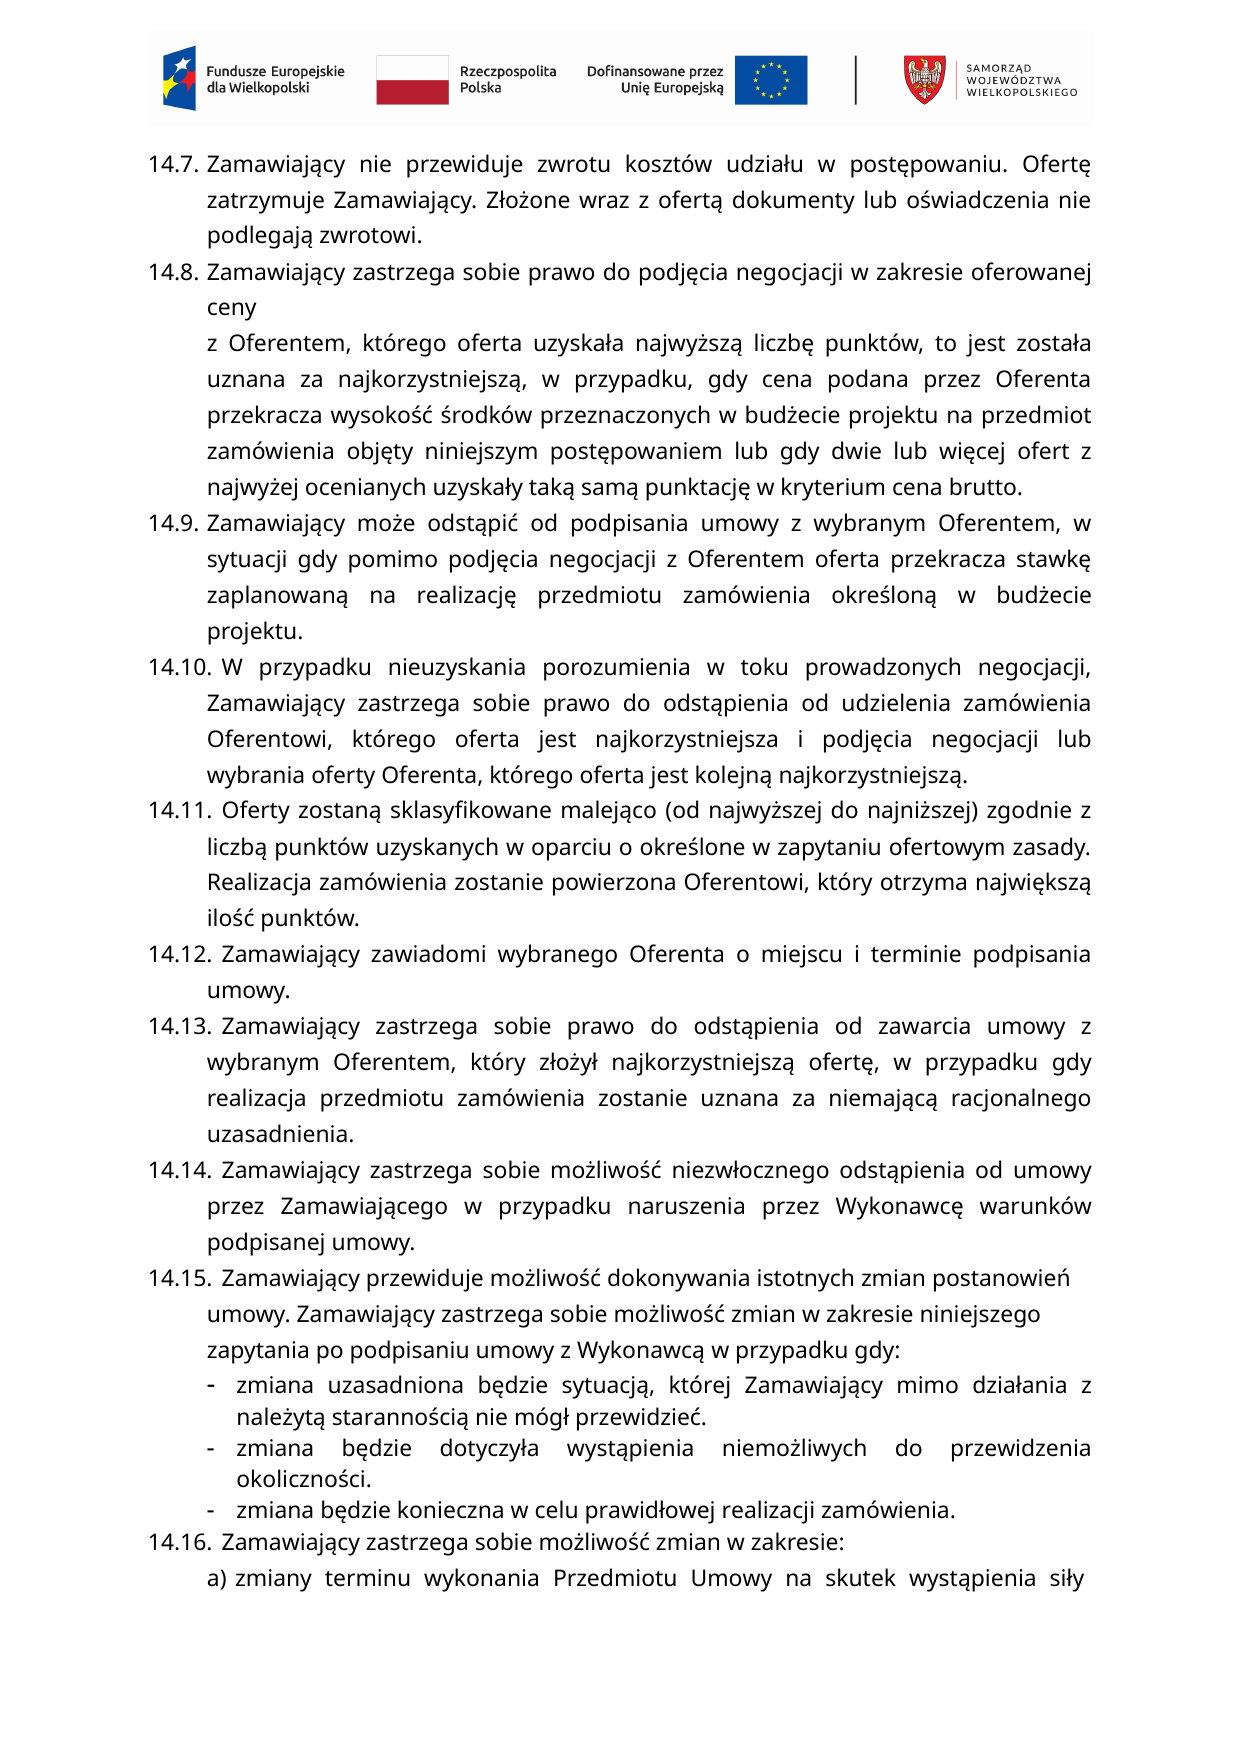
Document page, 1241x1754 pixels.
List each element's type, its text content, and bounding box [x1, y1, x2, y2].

list Zamawiający zawiadomi wybranego Oferenta o miejscu i terminie podpisania umowy. [148, 938, 1093, 1005]
list Oferty zostaną sklasyfikowane malejąco (od najwyższej do najniższej) zgodnie z liczbą punktów uzyskanych w oparciu o określone w zapytaniu ofertowym zasady. Realizacja zamówienia zostanie powierzona Oferentowi, który otrzyma największą ilość punktów. [148, 794, 1093, 933]
picture [147, 29, 1093, 127]
list W przypadku nieuzyskania porozumienia w toku prowadzonych negocjacji, Zamawiający zastrzega sobie prawo do odstąpienia od udzielenia zamówienia Oferentowi, którego oferta jest najkorzystniejsza i podjęcia negocjacji lub wybrania oferty Oferenta, którego oferta jest kolejną najkorzystniejszą. [148, 651, 1093, 790]
list zmiana uzasadniona będzie sytuacją, której Zamawiający mimo działania z należytą starannością nie mógł przewidzieć. [207, 1369, 1093, 1432]
list Zamawiający zastrzega sobie możliwość niezwłocznego odstąpienia od umowy przez Zamawiającego w przypadku naruszenia przez Wykonawcę warunków podpisanej umowy. [148, 1154, 1093, 1257]
list Zamawiający nie przewiduje zwrotu kosztów udziału w postępowaniu. Ofertę zatrzymuje Zamawiający. Złożone wraz z ofertą dokumenty lub oświadczenia nie podlegają zwrotowi. [148, 148, 1093, 251]
list Zamawiający przewiduje możliwość dokonywania istotnych zmian postanowień umowy. Zamawiający zastrzega sobie możliwość zmian w zakresie niniejszego zapytania po podpisaniu umowy z Wykonawcą w przypadku gdy: [148, 1262, 1093, 1365]
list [207, 1562, 1085, 1593]
list Zamawiający zastrzega sobie możliwość zmian w zakresie: [148, 1526, 1093, 1557]
list Zamawiający zastrzega sobie prawo do odstąpienia od zawarcia umowy z wybranym Oferentem, który złożył najkorzystniejszą ofertę, w przypadku gdy realizacja przedmiotu zamówienia zostanie uznana za niemającą racjonalnego uzasadnienia. [148, 1010, 1093, 1149]
list zmiana będzie dotyczyła wystąpienia niemożliwych do przewidzenia okoliczności. [207, 1432, 1093, 1494]
list Zamawiający może odstąpić od podpisania umowy z wybranym Oferentem, w sytuacji gdy pomimo podjęcia negocjacji z Oferentem oferta przekracza stawkę zaplanowaną na realizację przedmiotu zamówienia określoną w budżecie projektu. [148, 507, 1093, 646]
list zmiana będzie konieczna w celu prawidłowej realizacji zamówienia. [207, 1494, 1093, 1526]
list Zamawiający zastrzega sobie prawo do podjęcia negocjacji w zakresie oferowanej ceny z Oferentem, którego oferta uzyskała najwyższą liczbę punktów, to jest została uznana za najkorzystniejszą, w przypadku, gdy cena podana przez Oferenta przekracza wysokość środków przeznaczonych w budżecie projektu na przedmiot zamówienia objęty niniejszym postępowaniem lub gdy dwie lub więcej ofert z najwyżej ocenianych uzyskały taką samą punktację w kryterium cena brutto. [148, 255, 1093, 502]
